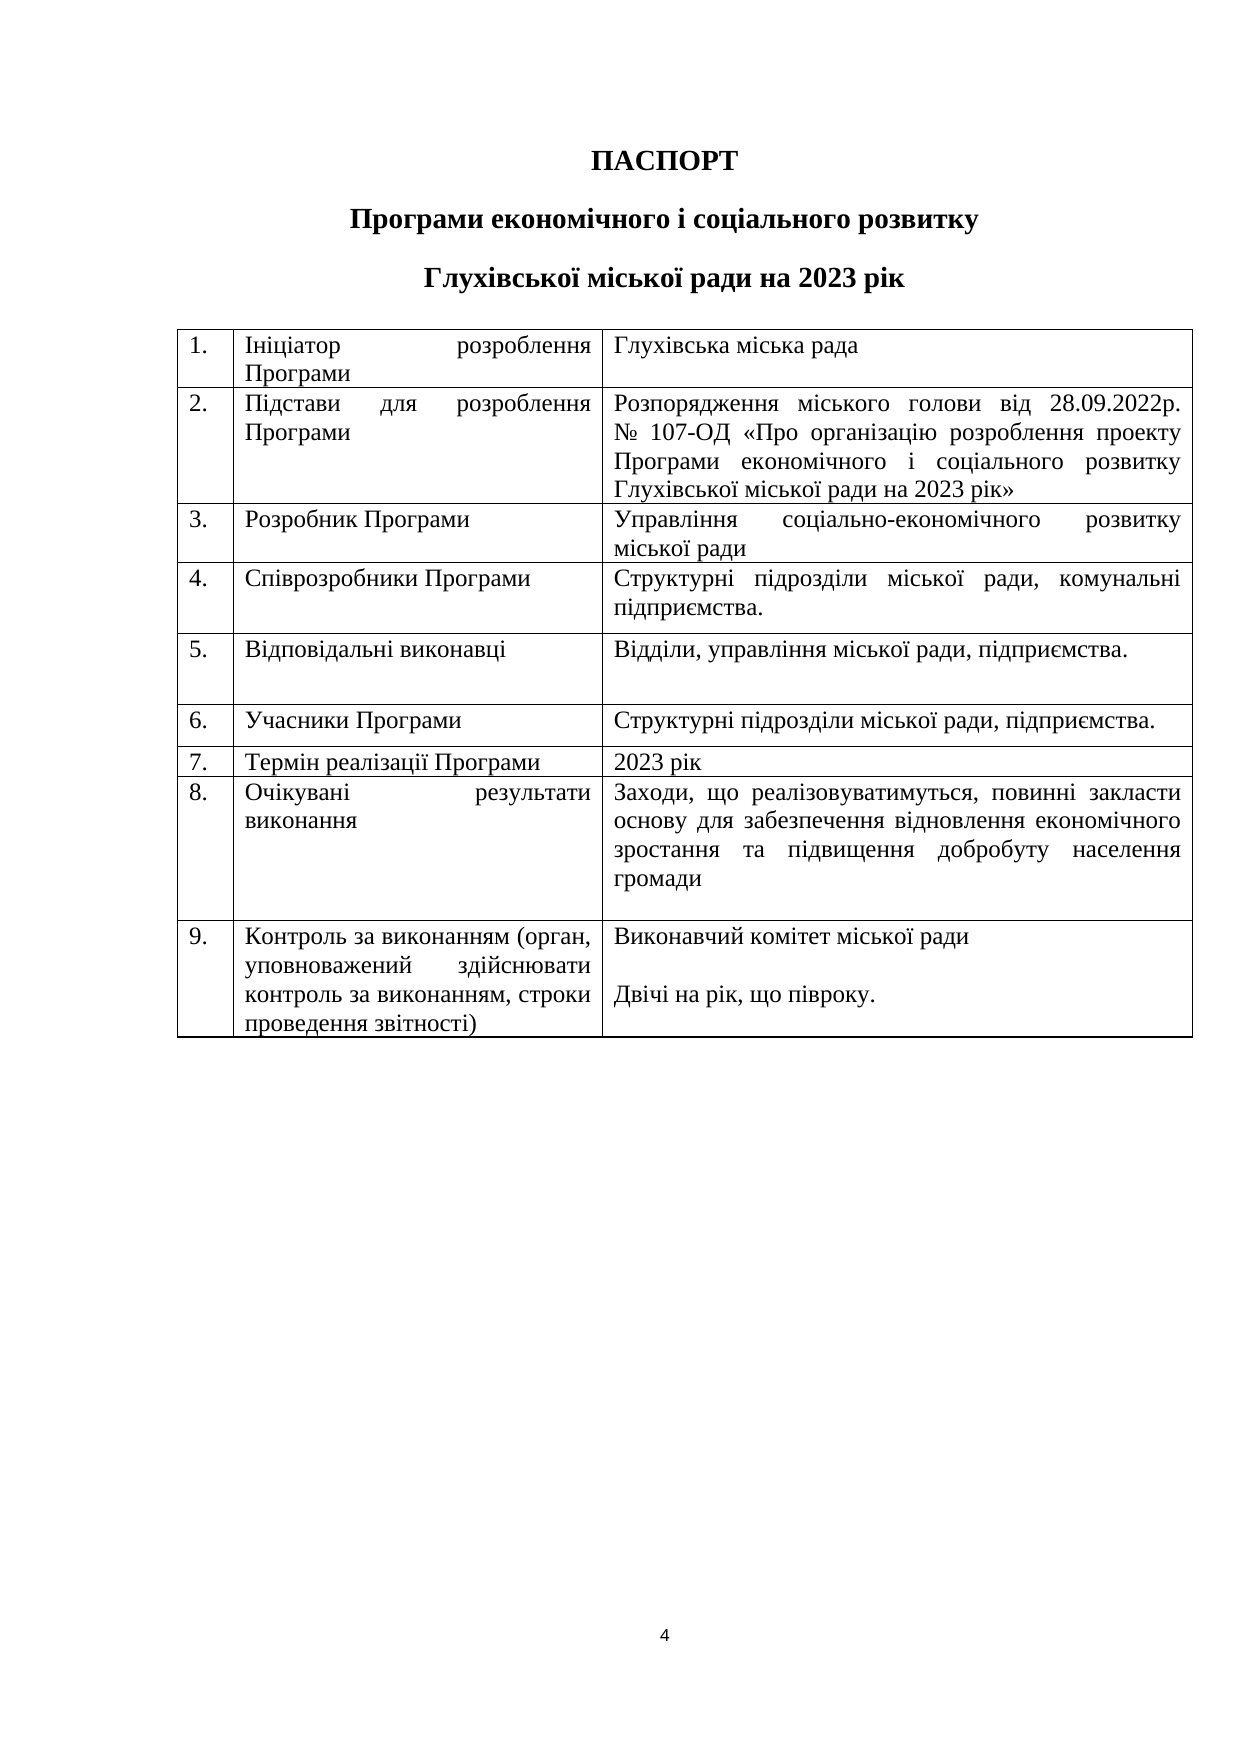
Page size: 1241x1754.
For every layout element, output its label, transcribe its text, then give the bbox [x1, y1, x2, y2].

table_cell Співрозробники Програми [234, 563, 602, 633]
table_cell Термін реалізації Програми [234, 747, 602, 776]
table_cell Структурні підрозділи міської ради, комунальні підприємства. [603, 563, 1192, 633]
table_cell 7. [178, 747, 233, 776]
table_cell 2. [178, 388, 233, 503]
table_cell Структурні підрозділи міської ради, підприємства. [603, 705, 1192, 746]
subtitle ПАСПОРТ [177, 143, 1152, 177]
table_header 1. [178, 330, 233, 387]
table_cell 9. [178, 921, 233, 1036]
table_cell 2023 рік [603, 747, 1192, 776]
table_cell 5. [178, 634, 233, 704]
table_cell 3. [178, 504, 233, 562]
table_cell Відповідальні виконавці [234, 634, 602, 704]
table_cell 8. [178, 777, 233, 920]
table_header Ініціатор розроблення Програми [234, 330, 602, 387]
table_cell Виконавчий комітет міської ради Двічі на рік, що півроку. [603, 921, 1192, 1036]
table_cell Учасники Програми [234, 705, 602, 746]
table_cell Очікувані результати виконання [234, 777, 602, 920]
table_cell Контроль за виконанням (орган, уповноважений здійснювати контроль за виконанням, строки проведення звітності) [234, 921, 602, 1036]
table_cell Управління соціально-економічного розвитку міської ради [603, 504, 1192, 562]
table_cell Розпорядження міського голови від 28.09.2022р. № 107-ОД «Про організацію розроблення проекту Програми економічного і соціального розвитку Глухівської міської ради на 2023 рік» [603, 388, 1192, 503]
table_cell Заходи, що реалізовуватимуться, повинні закласти основу для забезпечення відновлення економічного зростання та підвищення добробуту населення громади [603, 777, 1192, 920]
table_cell 4. [178, 563, 233, 633]
subtitle Програми економічного і соціального розвитку [177, 202, 1152, 235]
table_cell Відділи, управління міської ради, підприємства. [603, 634, 1192, 704]
table_cell Підстави для розроблення Програми [234, 388, 602, 503]
table_cell 6. [178, 705, 233, 746]
subtitle Глухівської міської ради на 2023 рік [177, 260, 1152, 294]
table_header Глухівська міська рада [603, 330, 1192, 387]
table_cell Розробник Програми [234, 504, 602, 562]
